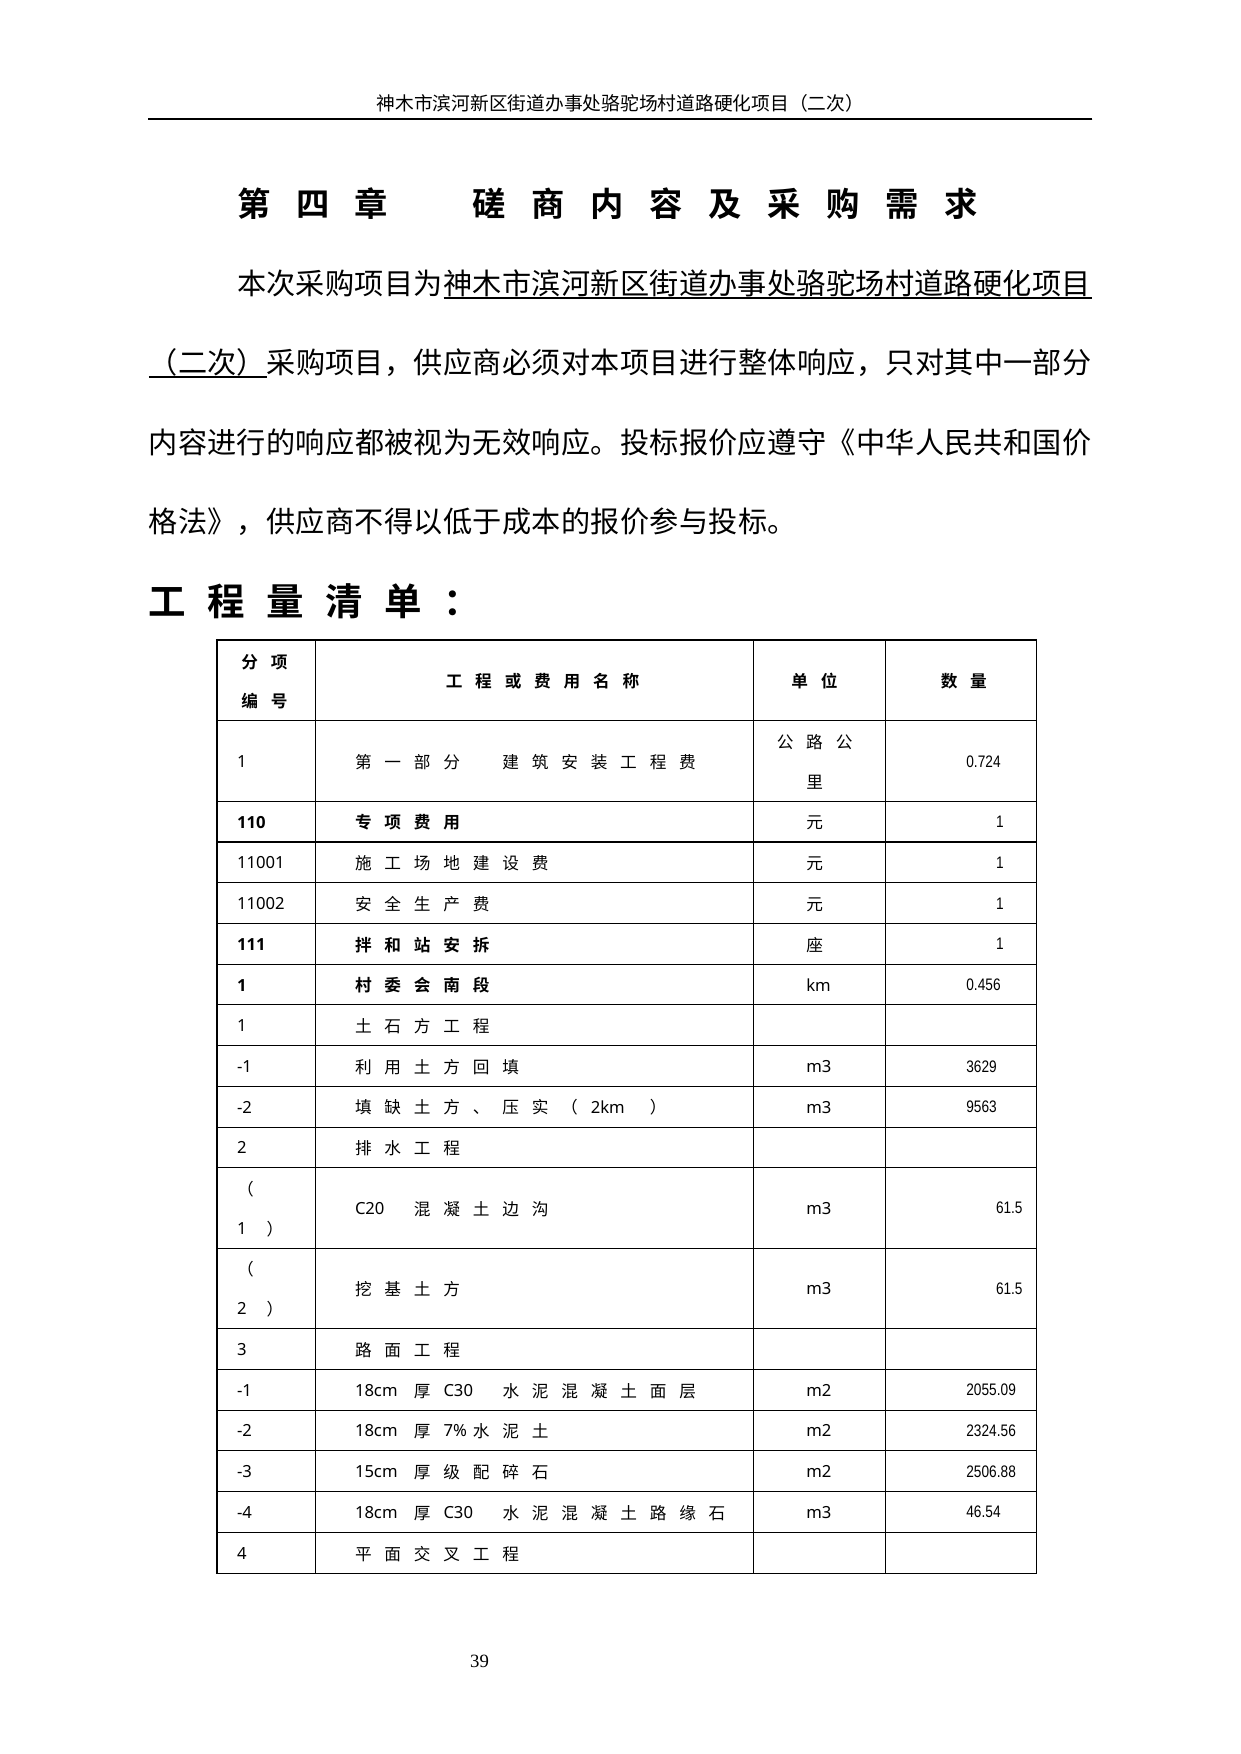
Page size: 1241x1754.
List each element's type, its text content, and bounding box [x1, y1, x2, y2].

table_cell 1 [886, 883, 1036, 923]
table_cell [886, 1005, 1036, 1045]
table_cell 1 [886, 924, 1036, 964]
table_cell [886, 1533, 1036, 1572]
table_cell -2 [218, 1087, 315, 1127]
table_cell 46.54 [886, 1492, 1036, 1532]
table_header 单位 [754, 641, 885, 720]
table_cell m3 [754, 1249, 885, 1328]
table_cell 1 [886, 802, 1036, 841]
table_cell 座 [754, 924, 885, 964]
table_cell [886, 1329, 1036, 1369]
table_cell -1 [218, 1046, 315, 1086]
table_cell 15cm厚级配碎石 [316, 1451, 753, 1491]
table_cell 拌和站安拆 [316, 924, 753, 964]
table_cell 0.456 [886, 965, 1036, 1004]
table_cell 18cm厚7%水泥土 [316, 1411, 753, 1450]
table_cell [886, 1128, 1036, 1167]
table_cell 18cm厚C30水泥混凝土面层 [316, 1370, 753, 1409]
table_cell 9563 [886, 1087, 1036, 1127]
table_cell 0.724 [886, 721, 1036, 801]
table_cell m3 [754, 1492, 885, 1532]
table_cell 村委会南段 [316, 965, 753, 1004]
table_cell [754, 1005, 885, 1045]
table_cell -1 [218, 1370, 315, 1409]
table_cell 61.5 [886, 1168, 1036, 1248]
table_cell 土石方工程 [316, 1005, 753, 1045]
table_cell 1 [218, 965, 315, 1004]
table_cell 排水工程 [316, 1128, 753, 1167]
table_cell m3 [754, 1046, 885, 1086]
table_cell 路面工程 [316, 1329, 753, 1369]
table_cell 安全生产费 [316, 883, 753, 923]
table_cell m3 [754, 1168, 885, 1248]
table_cell （2） [218, 1249, 315, 1328]
table_cell 110 [218, 802, 315, 841]
table_cell 1 [218, 1005, 315, 1045]
table_header 数量 [886, 641, 1036, 720]
table_cell 平面交叉工程 [316, 1533, 753, 1572]
table_cell （1） [218, 1168, 315, 1248]
table_cell 专项费用 [316, 802, 753, 841]
table_cell 1 [886, 843, 1036, 882]
table_cell [754, 1128, 885, 1167]
table_cell 11001 [218, 843, 315, 882]
table_cell 1 [218, 721, 315, 801]
table_header 分项编号 [218, 641, 315, 720]
table_cell 18cm厚C30水泥混凝土路缘石 [316, 1492, 753, 1532]
table_cell C20混凝土边沟 [316, 1168, 753, 1248]
table_cell 公路公里 [754, 721, 885, 801]
table_cell 11002 [218, 883, 315, 923]
table_cell -4 [218, 1492, 315, 1532]
table_cell -3 [218, 1451, 315, 1491]
table_cell 利用土方回填 [316, 1046, 753, 1086]
table_cell 2055.09 [886, 1370, 1036, 1409]
table_cell m2 [754, 1370, 885, 1409]
table_cell 第一部分 建筑安装工程费 [316, 721, 753, 801]
table_cell 3 [218, 1329, 315, 1369]
table_cell [754, 1329, 885, 1369]
table_cell 2324.56 [886, 1411, 1036, 1450]
table_cell m2 [754, 1451, 885, 1491]
table_cell 挖基土方 [316, 1249, 753, 1328]
table_cell 元 [754, 883, 885, 923]
table_cell m2 [754, 1411, 885, 1450]
table_cell 3629 [886, 1046, 1036, 1086]
table_cell 2506.88 [886, 1451, 1036, 1491]
table_cell 61.5 [886, 1249, 1036, 1328]
table_cell 元 [754, 843, 885, 882]
table_cell 2 [218, 1128, 315, 1167]
table_cell 111 [218, 924, 315, 964]
table_cell 施工场地建设费 [316, 843, 753, 882]
text 工程量清单： [148, 559, 1092, 639]
table_cell [754, 1533, 885, 1572]
table_cell m3 [754, 1087, 885, 1127]
table_cell -2 [218, 1411, 315, 1450]
table_cell 填缺土方、压实（2km） [316, 1087, 753, 1127]
table_cell 元 [754, 802, 885, 841]
table_cell km [754, 965, 885, 1004]
text 第四章 磋商内容及采购需求 [148, 163, 1092, 242]
table_header 工程或费用名称 [316, 641, 753, 720]
text 本次采购项目为神木市滨河新区街道办事处骆驼场村道路硬化项目（二次）采购项目，供应商必须对本项目进行整体响应，只对其中一部分内容进行的响应都被视为无效响应。投标报价应遵守《中华人民共和国价格法》，供应商不得以低于成本的报价参与投标。 [148, 242, 1092, 559]
table_cell 4 [218, 1533, 315, 1572]
